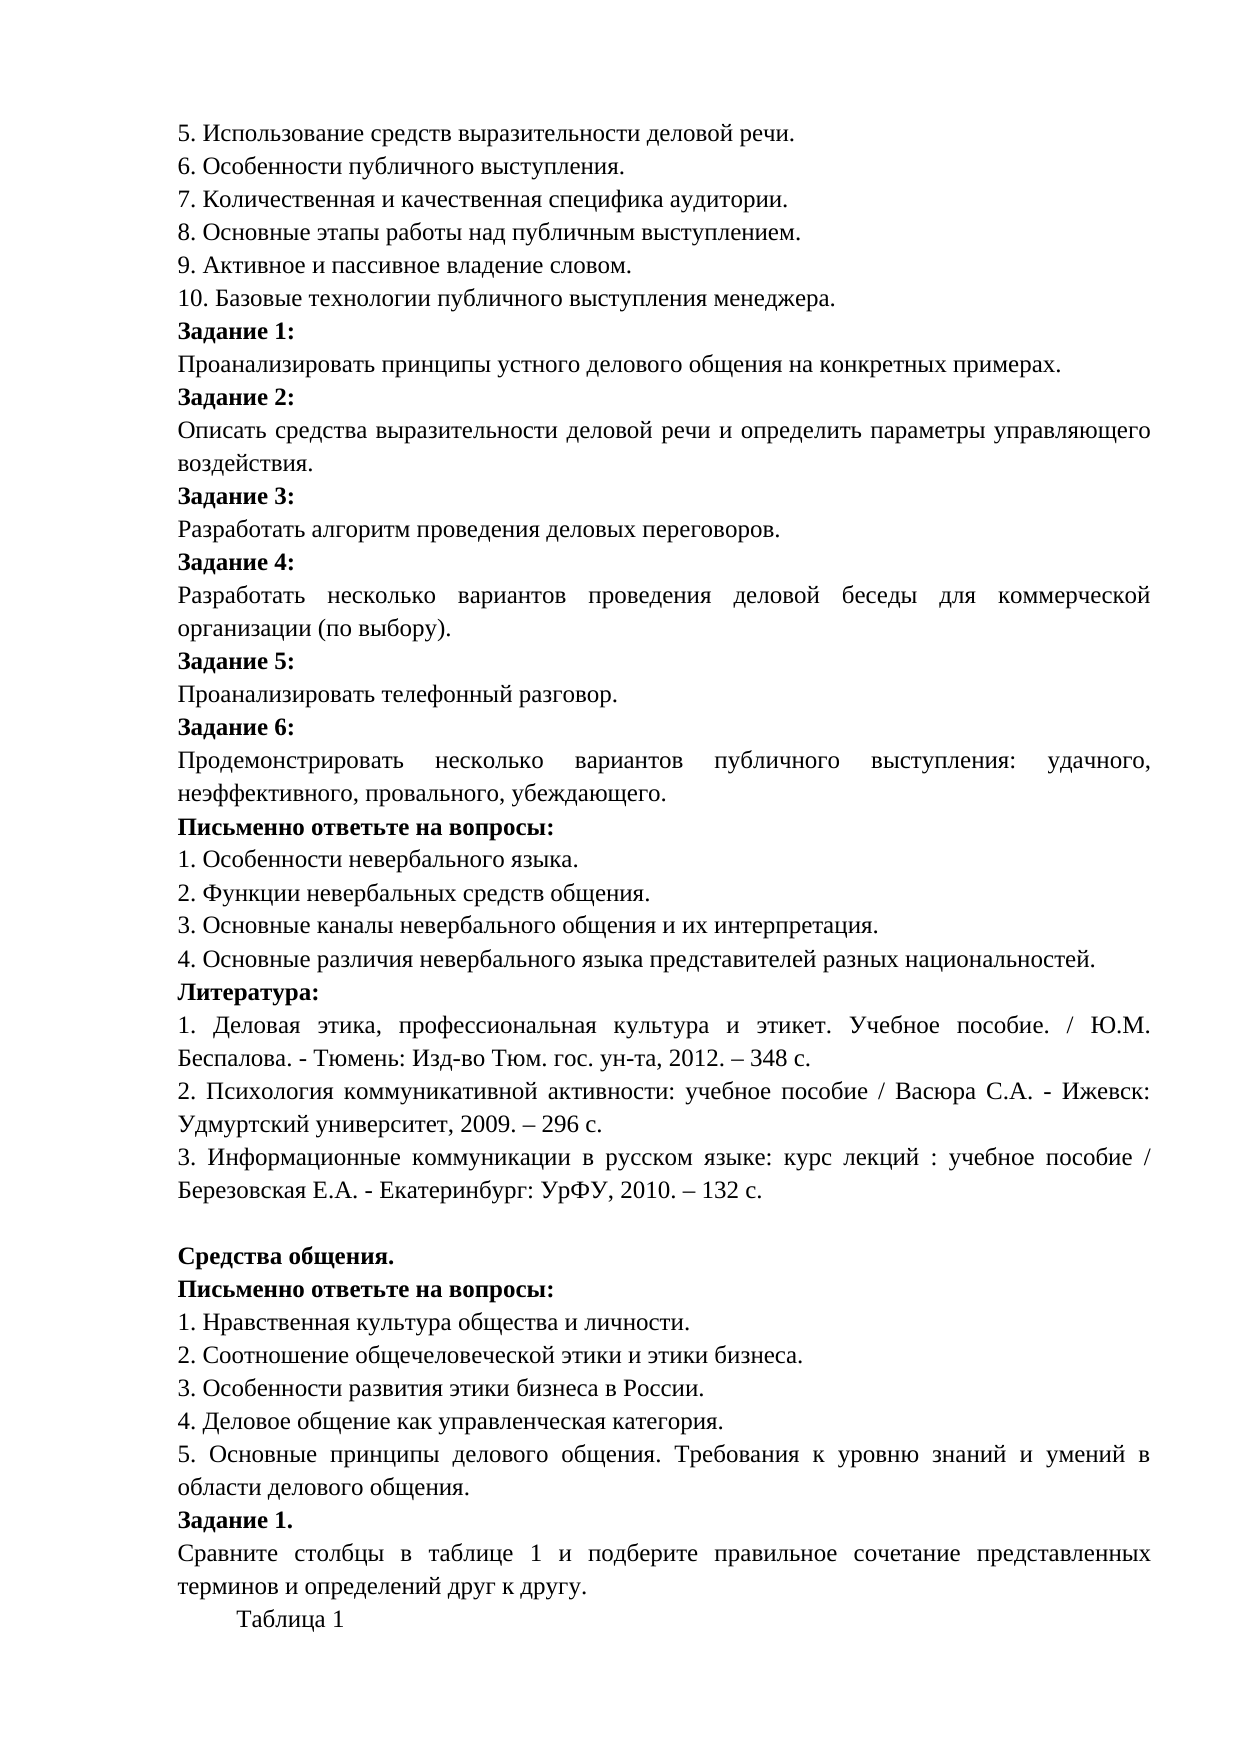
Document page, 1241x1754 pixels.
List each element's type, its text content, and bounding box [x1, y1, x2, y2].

text Задание 1: [177, 316, 1152, 345]
text 1. Нравственная культура общества и личности. [177, 1307, 1152, 1336]
text 8. Основные этапы работы над публичным выступлением. [177, 217, 1152, 246]
text Средства общения. [177, 1241, 1152, 1269]
text Проанализировать телефонный разговор. [177, 679, 1152, 708]
text Задание 6: [177, 712, 1152, 741]
text 2. Функции невербальных средств общения. [177, 878, 1152, 906]
text 2. Психология коммуникативной активности: учебное пособие / Васюра С.А. - Ижевск: Удмуртский университет, 2009. – 296 с. [177, 1076, 1152, 1137]
text 5. Использование средств выразительности деловой речи. [177, 118, 1152, 147]
text Задание 5: [177, 646, 1152, 675]
text Задание 2: [177, 382, 1152, 411]
text 3. Информационные коммуникации в русском языке: курс лекций : учебное пособие / Березовская Е.А. - Екатеринбург: УрФУ, 2010. – 132 с. [177, 1142, 1152, 1203]
text 10. Базовые технологии публичного выступления менеджера. [177, 283, 1152, 312]
text Описать средства выразительности деловой речи и определить параметры управляющего воздействия. [177, 415, 1152, 477]
text 3. Основные каналы невербального общения и их интерпретация. [177, 911, 1152, 939]
text Задание 3: [177, 481, 1152, 510]
text 5. Основные принципы делового общения. Требования к уровню знаний и умений в области делового общения. [177, 1439, 1152, 1501]
text 2. Соотношение общечеловеческой этики и этики бизнеса. [177, 1340, 1152, 1369]
text 1. Особенности невербального языка. [177, 844, 1152, 873]
text Письменно ответьте на вопросы: [177, 812, 1152, 840]
text Проанализировать принципы устного делового общения на конкретных примерах. [177, 349, 1152, 378]
text 4. Деловое общение как управленческая категория. [177, 1406, 1152, 1435]
text Таблица 1 [177, 1604, 1152, 1633]
text 4. Основные различия невербального языка представителей разных национальностей. [177, 944, 1152, 972]
text Задание 4: [177, 547, 1152, 576]
text Разработать алгоритм проведения деловых переговоров. [177, 514, 1152, 543]
text 6. Особенности публичного выступления. [177, 151, 1152, 180]
text Письменно ответьте на вопросы: [177, 1274, 1152, 1303]
text 7. Количественная и качественная специфика аудитории. [177, 184, 1152, 213]
text Задание 1. [177, 1505, 1152, 1534]
text Литература: [177, 977, 1152, 1005]
text Разработать несколько вариантов проведения деловой беседы для коммерческой организации (по выбору). [177, 580, 1152, 642]
text 3. Особенности развития этики бизнеса в России. [177, 1373, 1152, 1402]
text Продемонстрировать несколько вариантов публичного выступления: удачного, неэффективного, провального, убеждающего. [177, 746, 1152, 807]
text 1. Деловая этика, профессиональная культура и этикет. Учебное пособие. / Ю.М. Беспалова. - Тюмень: Изд-во Тюм. гос. ун-та, 2012. – 348 с. [177, 1010, 1152, 1071]
text 9. Активное и пассивное владение словом. [177, 250, 1152, 279]
text Сравните столбцы в таблице 1 и подберите правильное сочетание представленных терминов и определений друг к другу. [177, 1538, 1152, 1600]
